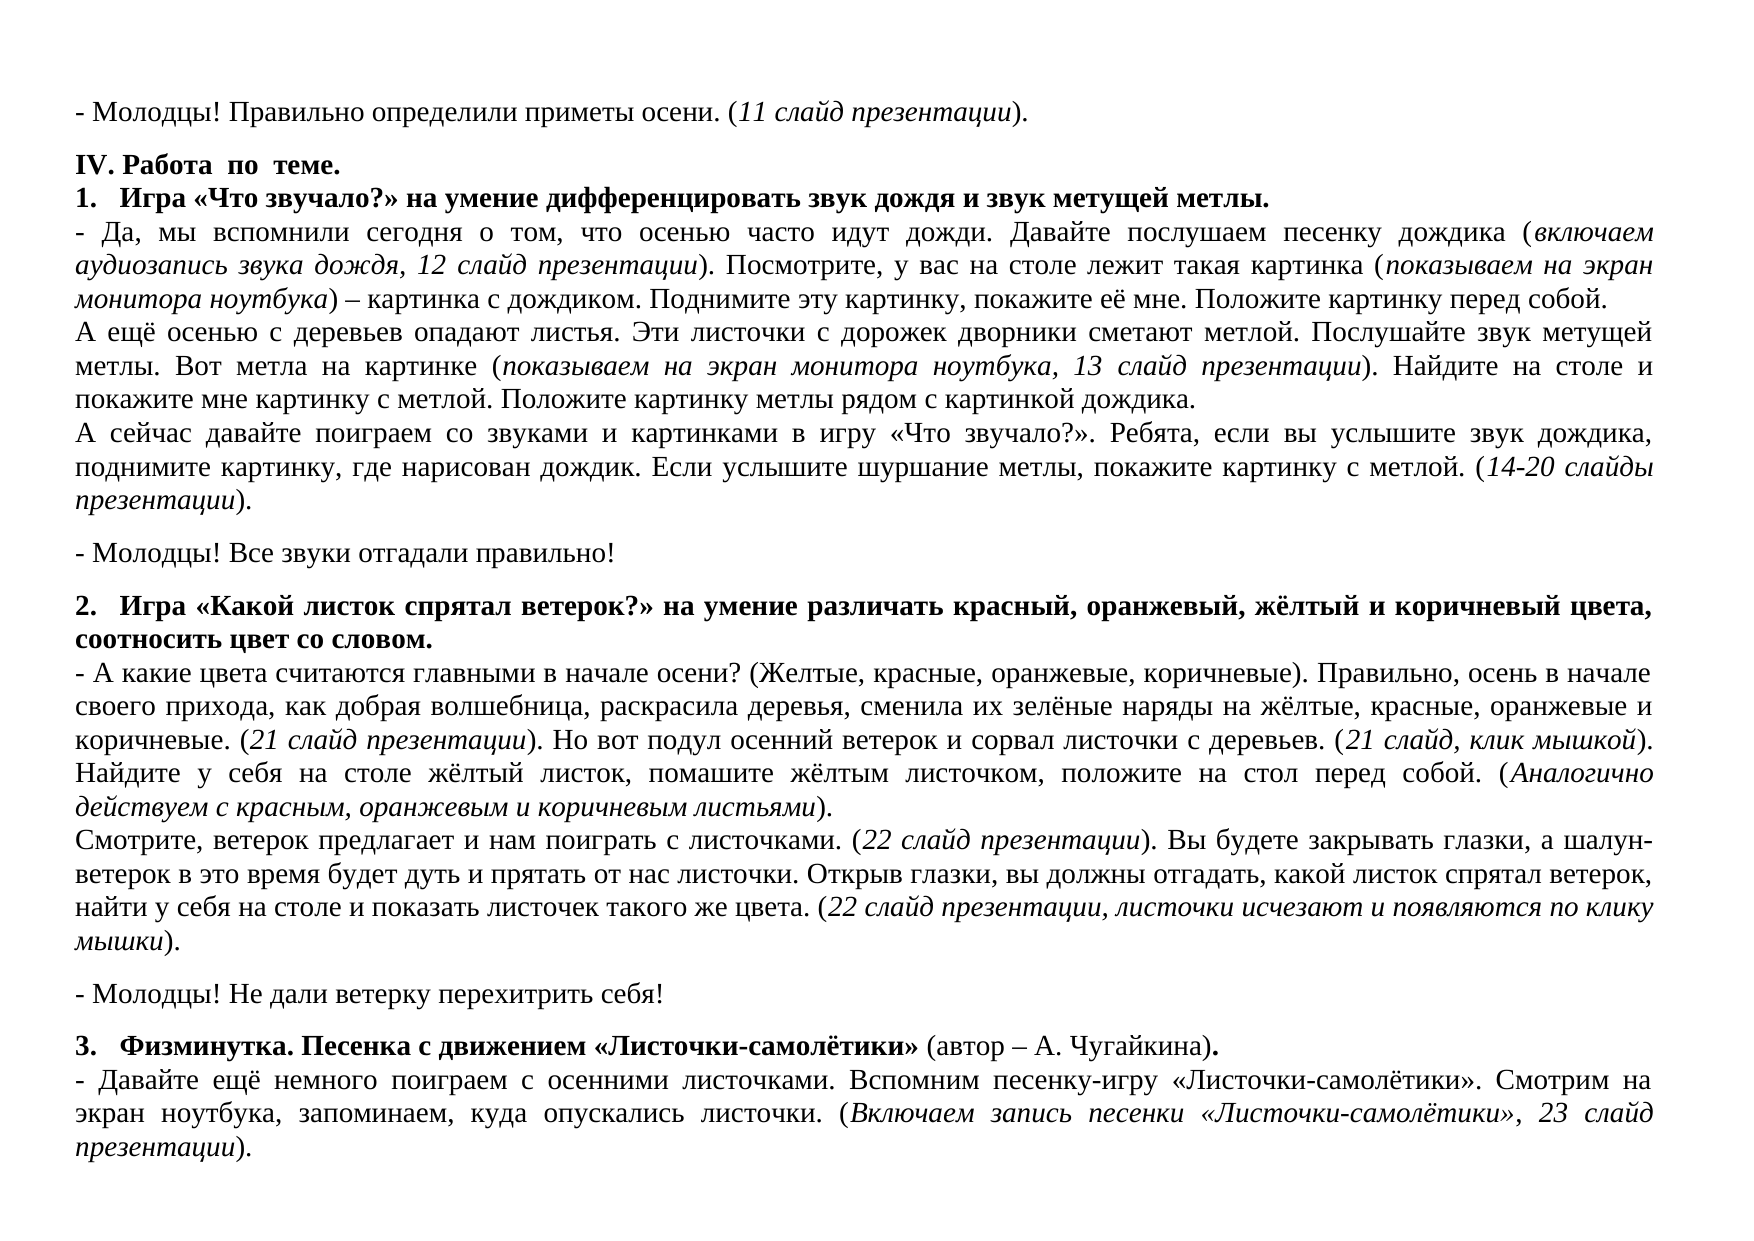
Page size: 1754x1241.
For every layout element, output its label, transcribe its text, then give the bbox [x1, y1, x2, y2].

text - А какие цвета считаются главными в начале осени? (Желтые, красные, оранжевые, коричневые). Правильно, осень в начале своего прихода, как добрая волшебница, раскрасила деревья, сменила их зелёные наряды на жёлтые, красные, оранжевые и коричневые. (21 слайд презентации). Но вот подул осенний ветерок и сорвал листочки с деревьев. (21 слайд, клик мышкой). Найдите у себя на столе жёлтый листок, помашите жёлтым листочком, положите на стол перед собой. (Аналогично действуем с красным, оранжевым и коричневым листьями). [75, 655, 1654, 822]
text - Молодцы! Не дали ветерку перехитрить себя! [75, 976, 1654, 1009]
text - Да, мы вспомнили сегодня о том, что осенью часто идут дожди. Давайте послушаем песенку дождика (включаем аудиозапись звука дождя, 12 слайд презентации). Посмотрите, у вас на столе лежит такая картинка (показываем на экран монитора ноутбука) – картинка с дождиком. Поднимите эту картинку, покажите её мне. Положите картинку перед собой. [75, 214, 1654, 314]
text - Давайте ещё немного поиграем с осенними листочками. Вспомним песенку-игру «Листочки-самолётики». Смотрим на экран ноутбука, запоминаем, куда опускались листочки. (Включаем запись песенки «Листочки-самолётики», 23 слайд презентации). [75, 1062, 1654, 1163]
text - Молодцы! Все звуки отгадали правильно! [75, 535, 1654, 568]
text Смотрите, ветерок предлагает и нам поиграть с листочками. (22 слайд презентации). Вы будете закрывать глазки, а шалун-ветерок в это время будет дуть и прятать от нас листочки. Открыв глазки, вы должны отгадать, какой листок спрятал ветерок, найти у себя на столе и показать листочек такого же цвета. (22 слайд презентации, листочки исчезают и появляются по клику мышки). [75, 822, 1654, 957]
text А сейчас давайте поиграем со звуками и картинками в игру «Что звучало?». Ребята, если вы услышите звук дождика, поднимите картинку, где нарисован дождик. Если услышите шуршание метлы, покажите картинку с метлой. (14-20 слайды презентации). [75, 415, 1654, 516]
list Физминутка. Песенка с движением «Листочки-самолётики» (автор – А. Чугайкина). [75, 1028, 1654, 1062]
text А ещё осенью с деревьев опадают листья. Эти листочки с дорожек дворники сметают метлой. Послушайте звук метущей метлы. Вот метла на картинке (показываем на экран монитора ноутбука, 13 слайд презентации). Найдите на столе и покажите мне картинку с метлой. Положите картинку метлы рядом с картинкой дождика. [75, 314, 1654, 415]
text IV. Работа по теме. [75, 147, 1654, 180]
text - Молодцы! Правильно определили приметы осени. (11 слайд презентации). [75, 94, 1654, 128]
list Игра «Что звучало?» на умение дифференцировать звук дождя и звук метущей метлы. [75, 180, 1654, 214]
list Игра «Какой листок спрятал ветерок?» на умение различать красный, оранжевый, жёлтый и коричневый цвета, соотносить цвет со словом. [75, 588, 1654, 655]
